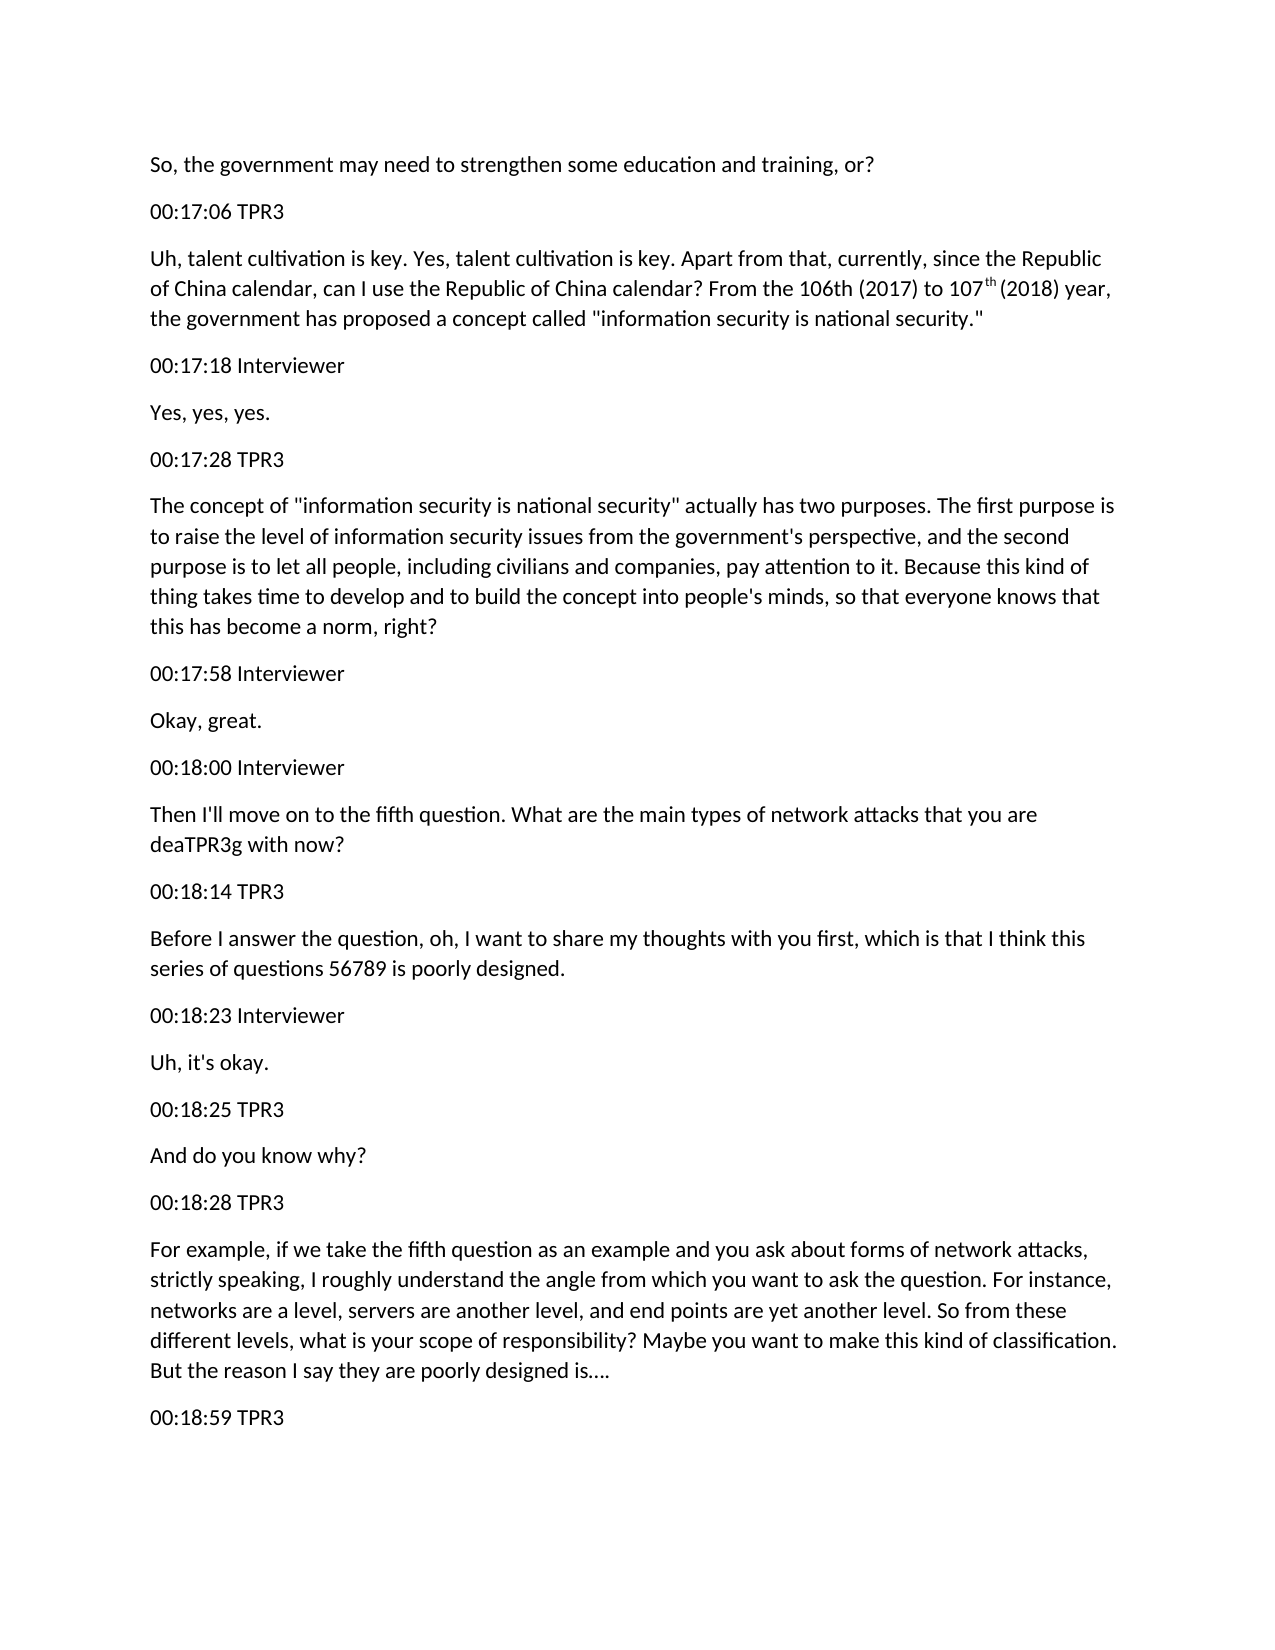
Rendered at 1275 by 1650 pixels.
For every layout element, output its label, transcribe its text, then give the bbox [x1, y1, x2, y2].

text 00:18:14 TPR3 [150, 877, 1125, 905]
text 00:18:00 Interviewer [150, 753, 1125, 781]
text And do you know why? [150, 1142, 1125, 1170]
text Yes, yes, yes. [150, 398, 1125, 426]
text 00:18:28 TPR3 [150, 1188, 1125, 1217]
text 00:18:59 TPR3 [150, 1403, 1125, 1431]
text Okay, great. [150, 706, 1125, 734]
text 00:18:25 TPR3 [150, 1095, 1125, 1123]
text The concept of "information security is national security" actually has two purposes. The first purpose is to raise the level of information security issues from the government's perspective, and the second purpose is to let all people, including civilians and companies, pay attention to it. Because this kind of thing takes time to develop and to build the concept into people's minds, so that everyone knows that this has become a norm, right? [150, 492, 1125, 641]
text For example, if we take the fifth question as an example and you ask about forms of network attacks, strictly speaking, I roughly understand the angle from which you want to ask the question. For instance, networks are a level, servers are another level, and end points are yet another level. So from these different levels, what is your scope of responsibility? Maybe you want to make this kind of classification. But the reason I say they are poorly designed is…. [150, 1235, 1125, 1384]
text 00:17:58 Interviewer [150, 659, 1125, 687]
text 00:17:06 TPR3 [150, 197, 1125, 225]
text Uh, talent cultivation is key. Yes, talent cultivation is key. Apart from that, currently, since the Republic of China calendar, can I use the Republic of China calendar? From the 106th (2017) to 107th (2018) year, the government has proposed a concept called "information security is national security." [150, 244, 1125, 332]
text 00:18:23 Interviewer [150, 1001, 1125, 1029]
text Uh, it's okay. [150, 1048, 1125, 1076]
text So, the government may need to strengthen some education and training, or? [150, 150, 1125, 178]
text Then I'll move on to the fifth question. What are the main types of network attacks that you are deaTPR3g with now? [150, 800, 1125, 858]
text Before I answer the question, oh, I want to share my thoughts with you first, which is that I think this series of questions 56789 is poorly designed. [150, 924, 1125, 982]
text 00:17:18 Interviewer [150, 351, 1125, 379]
text 00:17:28 TPR3 [150, 445, 1125, 473]
